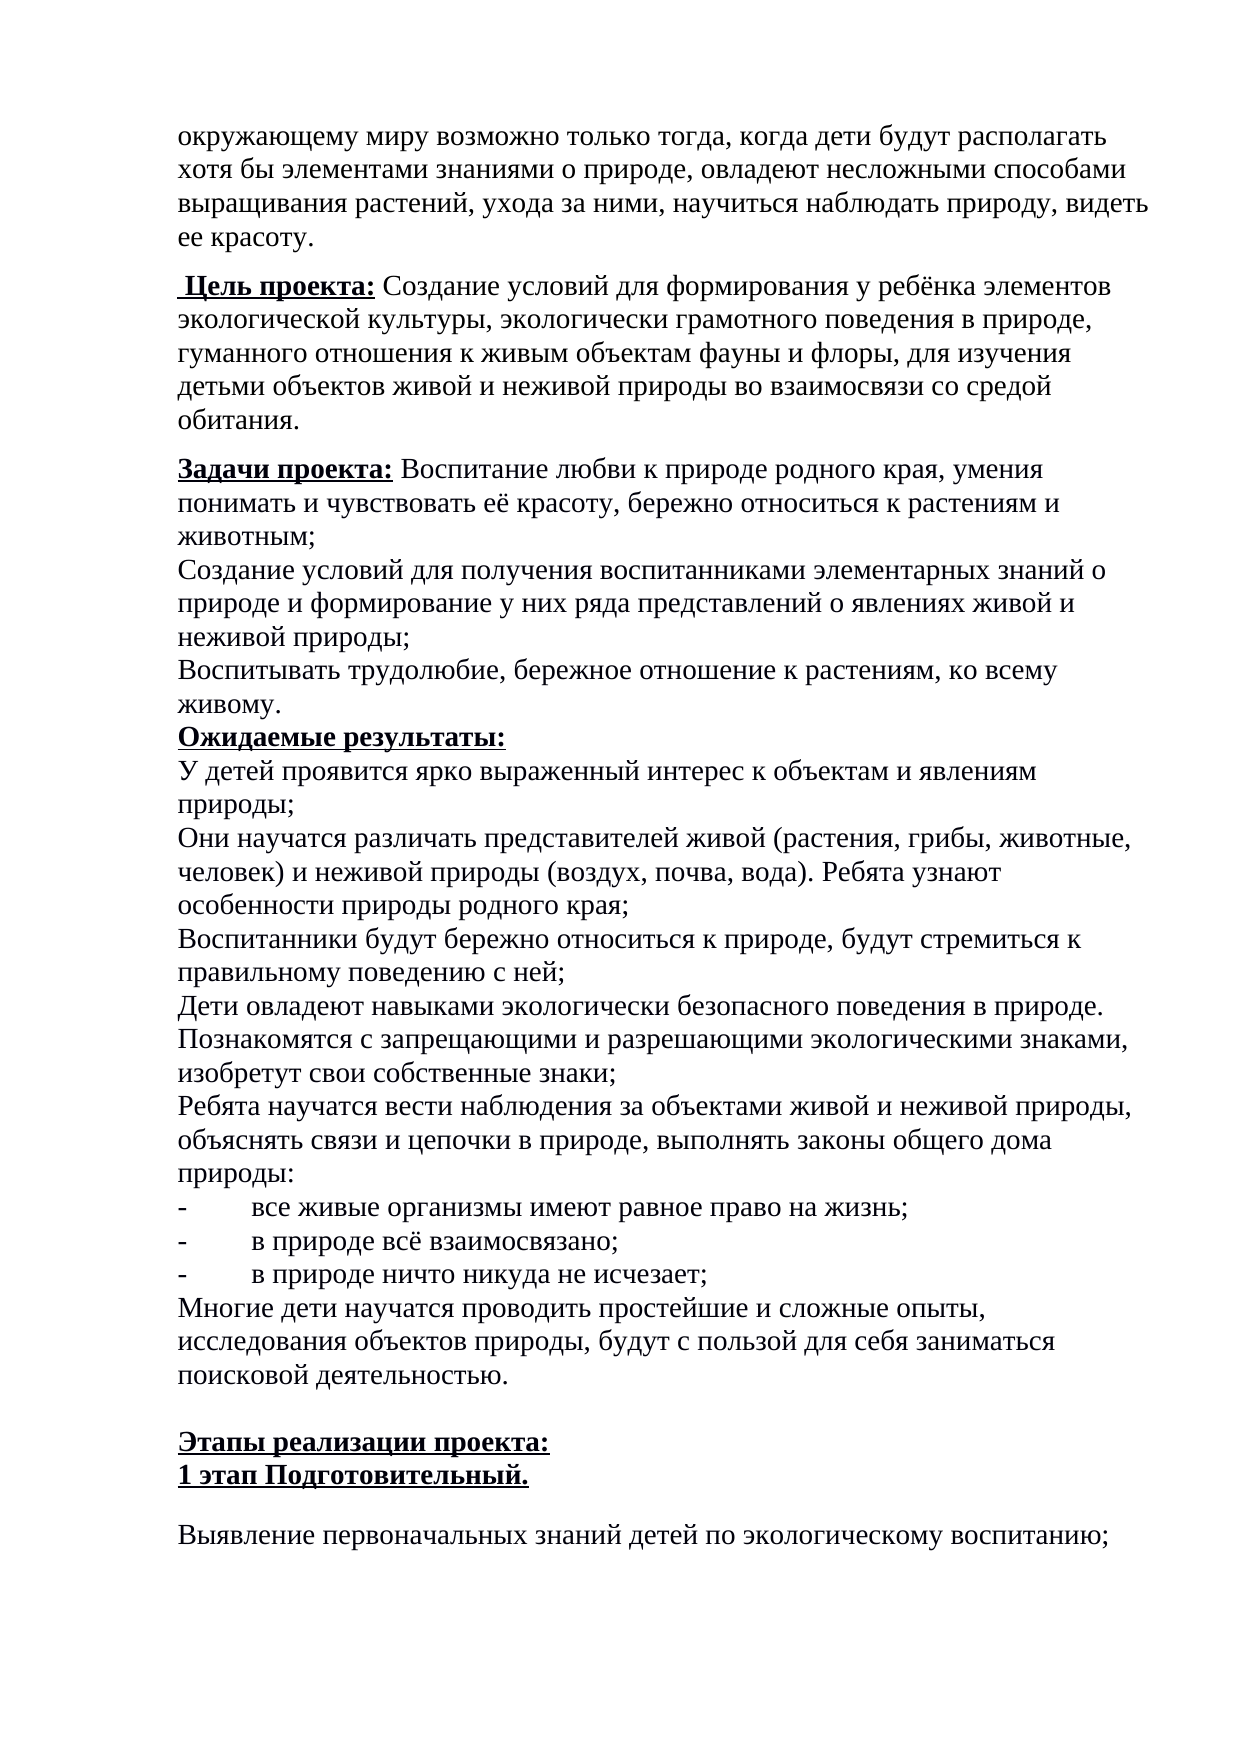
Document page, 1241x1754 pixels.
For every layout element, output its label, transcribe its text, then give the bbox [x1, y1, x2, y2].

text Воспитывать трудолюбие, бережное отношение к растениям, ко всему живому. [177, 652, 1152, 719]
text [177, 118, 1152, 252]
text Выявление первоначальных знаний детей по экологическому воспитанию; [177, 1517, 1152, 1550]
text Этапы реализации проекта: [177, 1424, 1152, 1457]
text - в природе всё взаимосвязано; [177, 1223, 1152, 1256]
text - в природе ничто никуда не исчезает; [177, 1256, 1152, 1290]
text Многие дети научатся проводить простейшие и сложные опыты, исследования объектов природы, будут с пользой для себя заниматься поисковой деятельностью. [177, 1290, 1152, 1390]
text У детей проявится ярко выраженный интерес к объектам и явлениям природы; [177, 753, 1152, 820]
text Дети овладеют навыками экологически безопасного поведения в природе. Познакомятся с запрещающими и разрешающими экологическими знаками, изобретут свои собственные знаки; [177, 988, 1152, 1088]
text Задачи проекта: Воспитание любви к природе родного края, умения понимать и чувствовать её красоту, бережно относиться к растениям и животным; [177, 451, 1152, 552]
text Ожидаемые результаты: [177, 719, 1152, 753]
text Воспитанники будут бережно относиться к природе, будут стремиться к правильному поведению с ней; [177, 921, 1152, 988]
text Ребята научатся вести наблюдения за объектами живой и неживой природы, объяснять связи и цепочки в природе, выполнять законы общего дома природы: [177, 1088, 1152, 1189]
text - все живые организмы имеют равное право на жизнь; [177, 1189, 1152, 1223]
text 1 этап Подготовительный. [177, 1457, 1152, 1491]
text Создание условий для получения воспитанниками элементарных знаний о природе и формирование у них ряда представлений о явлениях живой и неживой природы; [177, 552, 1152, 652]
text Цель проекта: Создание условий для формирования у ребёнка элементов экологической культуры, экологически грамотного поведения в природе, гуманного отношения к живым объектам фауны и флоры, для изучения детьми объектов живой и неживой природы во взаимосвязи со средой обитания. [177, 268, 1152, 436]
text Они научатся различать представителей живой (растения, грибы, животные, человек) и неживой природы (воздух, почва, вода). Ребята узнают особенности природы родного края; [177, 820, 1152, 921]
